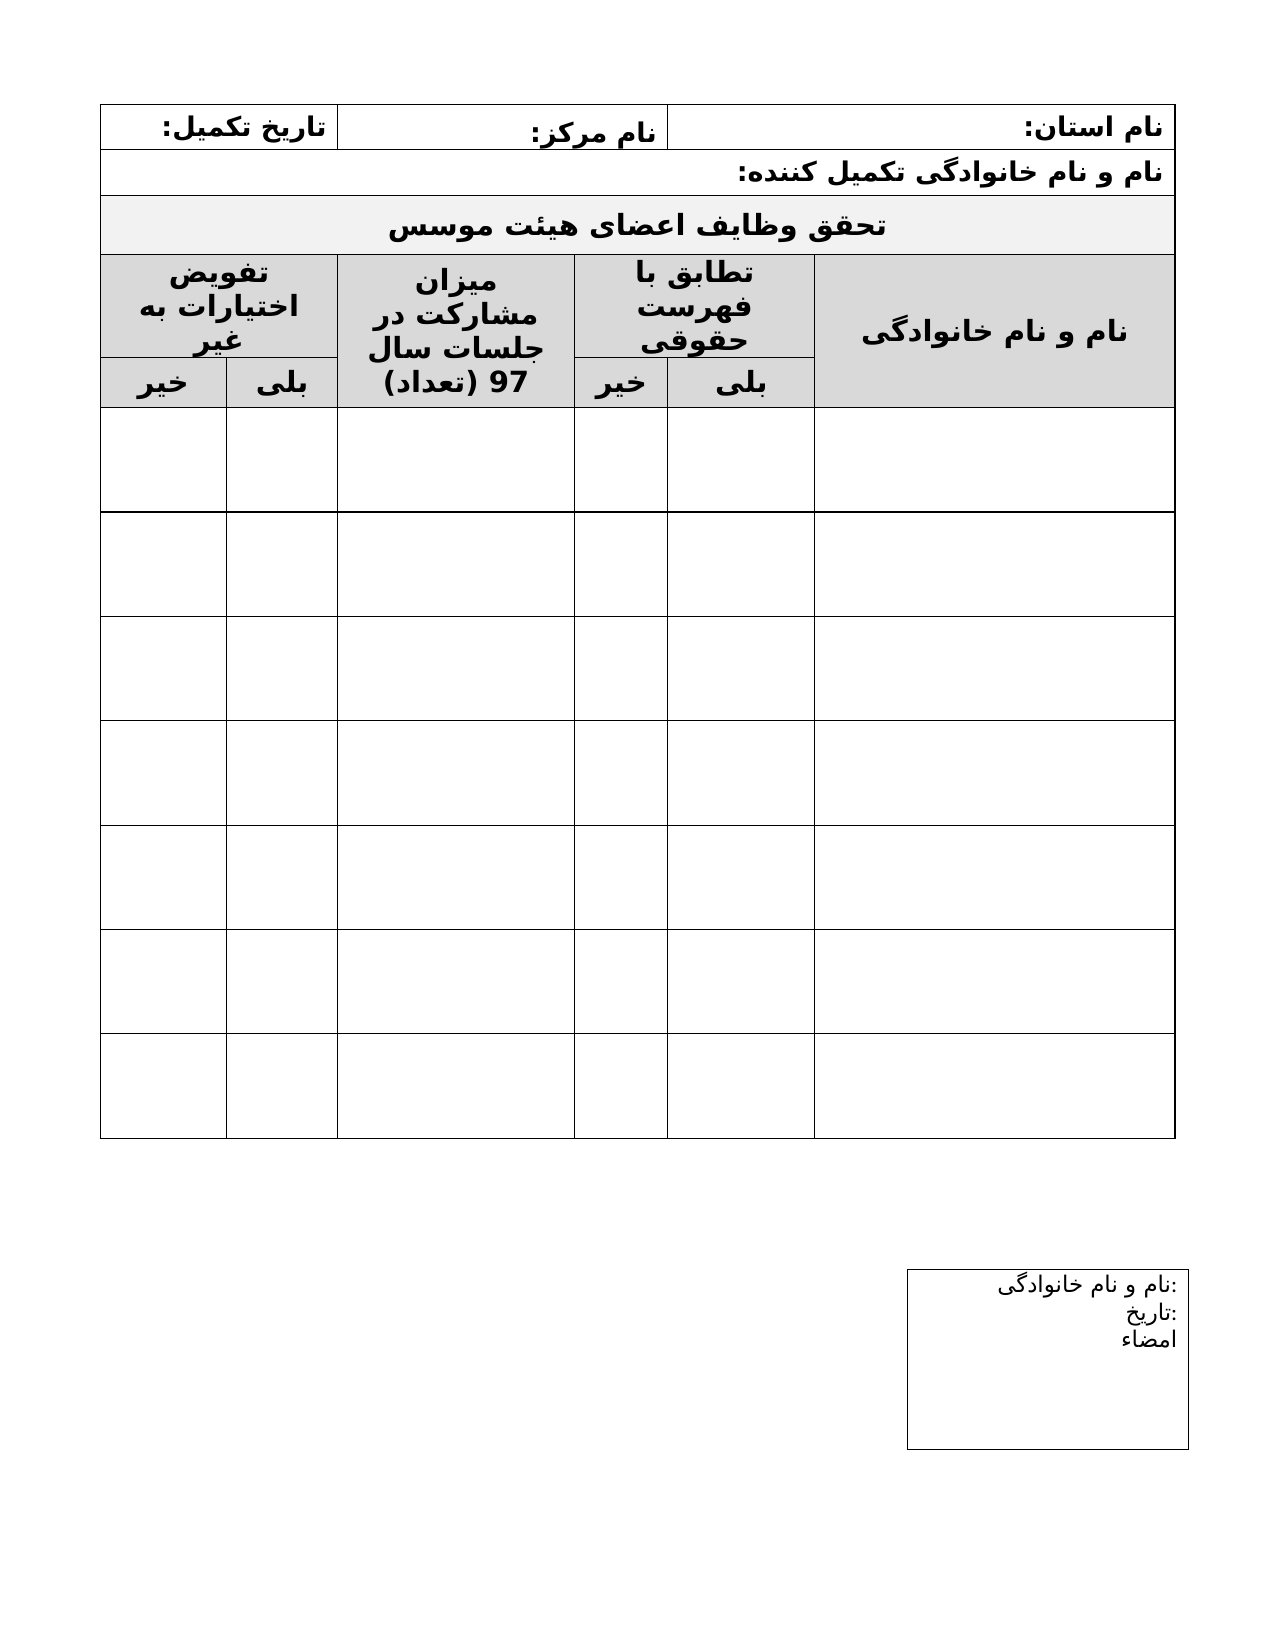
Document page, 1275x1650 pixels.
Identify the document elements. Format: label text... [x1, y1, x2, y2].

table_cell [227, 617, 337, 720]
table_cell بلی [668, 358, 814, 407]
table_cell [668, 721, 814, 824]
table_cell [815, 930, 1174, 1033]
table_cell خیر [575, 358, 667, 407]
table_header نام و نام خانوادگی: تاریخ: امضاء [908, 1270, 1188, 1449]
table_cell [101, 826, 226, 929]
table_cell نام و نام خانوادگی [815, 255, 1174, 407]
table_cell [575, 721, 667, 824]
table_cell تطابق با فهرست حقوقی [575, 255, 814, 357]
table_cell [227, 826, 337, 929]
table_cell [815, 408, 1174, 511]
table_cell [101, 617, 226, 720]
table_cell [338, 826, 574, 929]
table_cell نام و نام خانوادگی تکمیل کننده: [101, 150, 1174, 195]
table_cell [101, 408, 226, 511]
table_cell [338, 1034, 574, 1138]
table_cell بلی [227, 358, 337, 407]
table_cell [227, 408, 337, 511]
table_cell [668, 617, 814, 720]
table_cell [227, 1034, 337, 1138]
table_cell [575, 408, 667, 511]
table_cell [668, 1034, 814, 1138]
table_cell خیر [101, 358, 226, 407]
table_cell [338, 513, 574, 616]
table_cell [338, 930, 574, 1033]
table_cell میزان مشارکت در جلسات سال 97 (تعداد) [338, 255, 574, 407]
table_cell [101, 721, 226, 824]
table_cell [575, 617, 667, 720]
table_cell تفویض اختیارات به غیر [101, 255, 337, 357]
table_cell [338, 721, 574, 824]
table_cell [575, 1034, 667, 1138]
table_cell [815, 721, 1174, 824]
table_cell [668, 408, 814, 511]
table_cell تحقق وظایف اعضای هیئت موسس [101, 196, 1174, 254]
table_cell [575, 826, 667, 929]
table_cell [815, 617, 1174, 720]
table_cell [101, 930, 226, 1033]
table_cell [101, 1034, 226, 1138]
table_header نام استان: [668, 105, 1174, 149]
table_cell [668, 930, 814, 1033]
table_header تاریخ تکمیل: [101, 105, 337, 149]
table_cell [338, 408, 574, 511]
table_cell [815, 1034, 1174, 1138]
table_cell [227, 930, 337, 1033]
table_header نام مرکز: [338, 105, 667, 149]
table_cell [668, 826, 814, 929]
table_cell [815, 513, 1174, 616]
table_cell [101, 513, 226, 616]
table_cell [227, 513, 337, 616]
table_cell [227, 721, 337, 824]
table_cell [815, 826, 1174, 929]
table_cell [575, 930, 667, 1033]
table_cell [668, 513, 814, 616]
table_cell [338, 617, 574, 720]
table_cell [575, 513, 667, 616]
